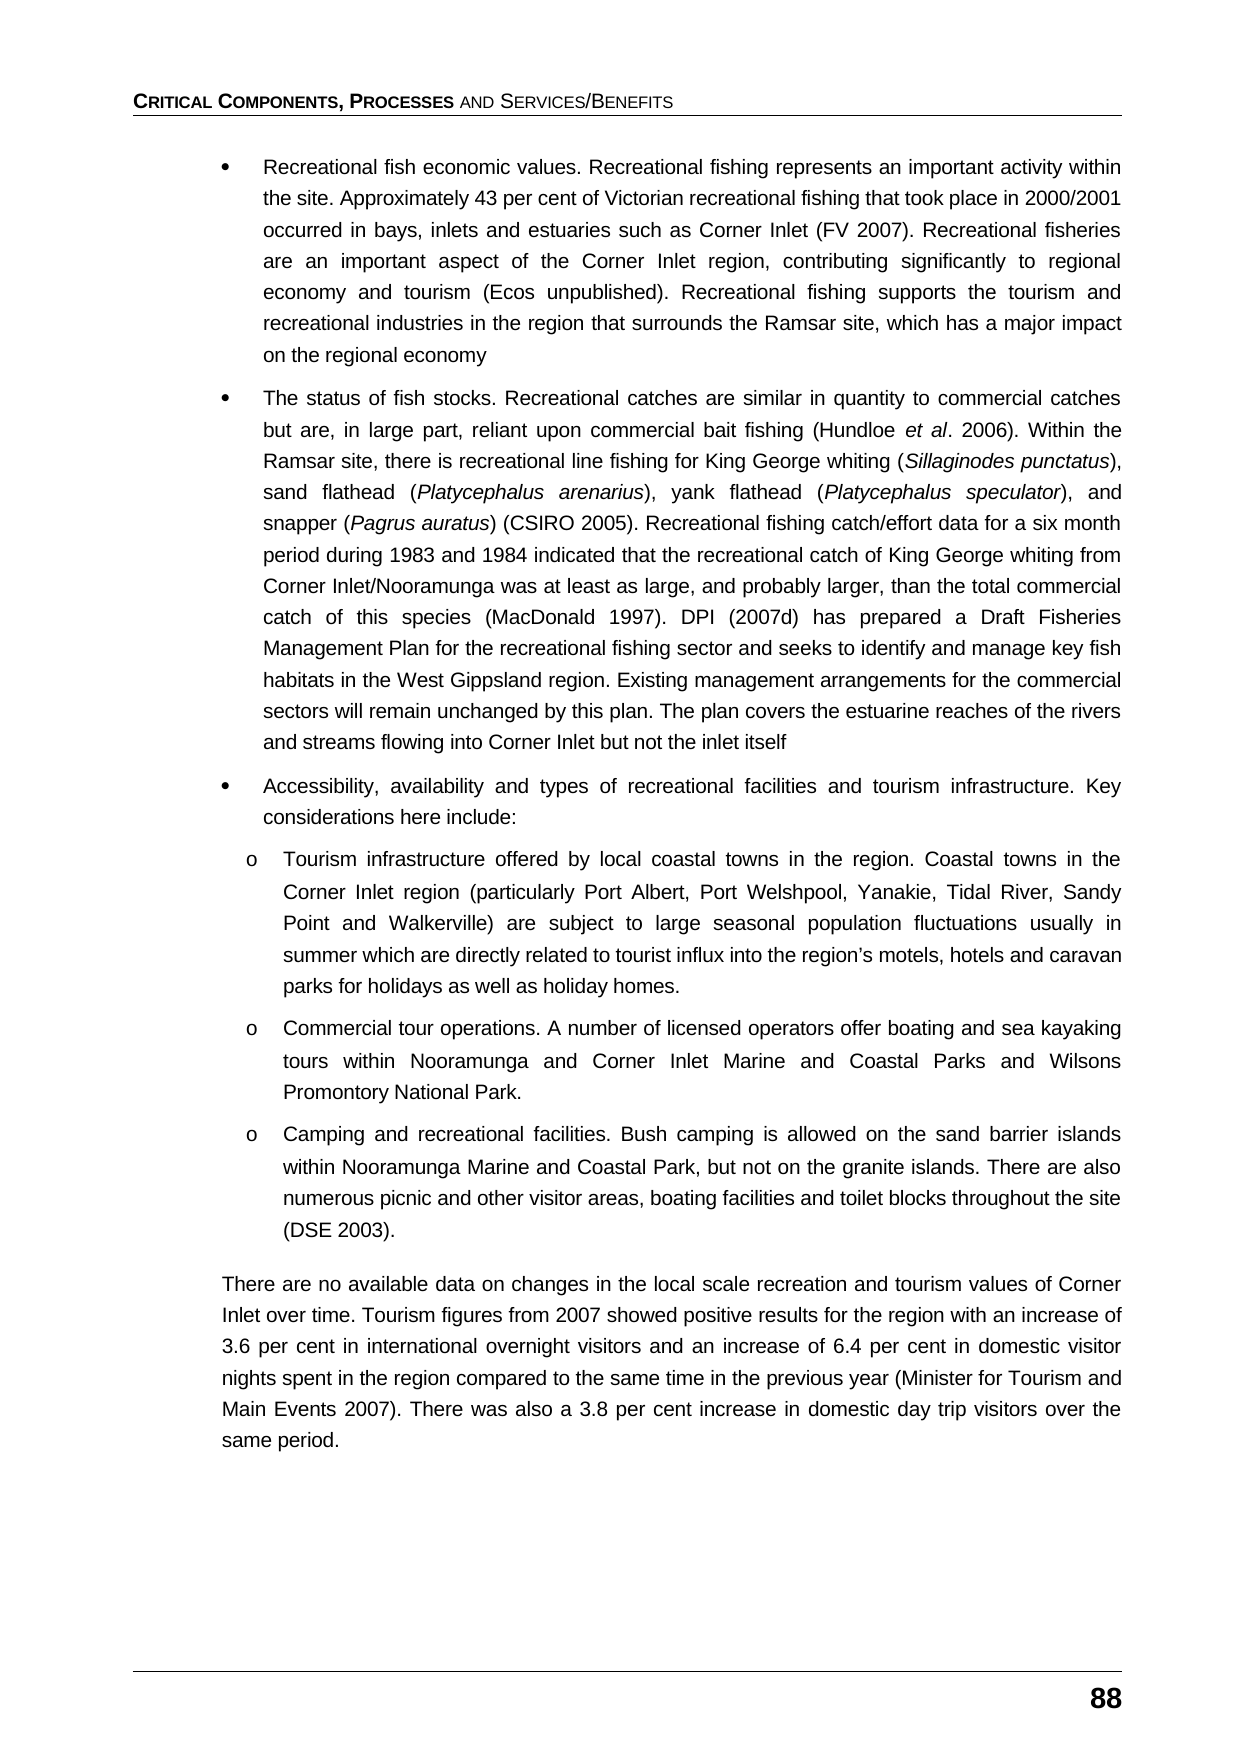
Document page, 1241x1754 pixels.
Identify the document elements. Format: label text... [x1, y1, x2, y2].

text Recreational fish economic values. Recreational fishing represents an important activity within the site. Approximately 43 per cent of Victorian recreational fishing that took place in 2000/2001 occurred in bays, inlets and estuaries such as Corner Inlet (FV 2007). Recreational fisheries are an important aspect of the Corner Inlet region, contributing significantly to regional economy and tourism (Ecos unpublished). Recreational fishing supports the tourism and recreational industries in the region that surrounds the Ramsar site, which has a major impact on the regional economy [222, 148, 1122, 366]
list Tourism infrastructure offered by local coastal towns in the region. Coastal towns in the Corner Inlet region (particularly Port Albert, Port Welshpool, Yanakie, , and Walkerville) are subject to large seasonal population fluctuations usually in summer which are directly related to tourist influx into the region’s motels, hotels and caravan parks for holidays as well as holiday homes. [245, 841, 1122, 998]
list Camping and recreational facilities. Bush camping is allowed on the sand barrier islands within Nooramunga Marine and , but not on the granite islands. There are also numerous picnic and other visitor areas, boating facilities and toilet blocks throughout the site (DSE 2003). [245, 1116, 1122, 1241]
list Commercial tour operations. A number of licensed operators offer boating and sea kayaking tours within Nooramunga and Corner Inlet Marine and Coastal Parks and Wilsons Promontory National Park. [245, 1010, 1122, 1104]
text The status of fish stocks. Recreational catches are similar in quantity to commercial catches but are, in large part, reliant upon commercial bait fishing (Hundloe et al. 2006). Within the Ramsar site, there is recreational line fishing for King George whiting (Sillaginodes punctatus), sand flathead (Platycephalus arenarius), yank flathead (Platycephalus speculator), and snapper (Pagrus auratus) (CSIRO 2005). Recreational fishing catch/effort data for a six month period during 1983 and 1984 indicated that the recreational catch of King George whiting from Corner Inlet/Nooramunga was at least as large, and probably larger, than the total commercial catch of this species (MacDonald 1997). DPI (2007d) has prepared a Draft Fisheries Management Plan for the recreational fishing sector and seeks to identify and manage key fish habitats in the West Gippsland region. Existing management arrangements for the commercial sectors will remain unchanged by this plan. The plan covers the estuarine reaches of the rivers and streams flowing into Corner Inlet but not the inlet itself [222, 379, 1122, 754]
text Accessibility, availability and types of recreational facilities and tourism infrastructure. Key considerations here include: [222, 766, 1122, 829]
text There are no available data on changes in the local scale recreation and tourism values of Corner Inlet over time. Tourism figures from 2007 showed positive results for the region with an increase of 3.6 per cent in international overnight visitors and an increase of 6.4 per cent in domestic visitor nights spent in the region compared to the same time in the previous year (Minister for Tourism and Main Events 2007). There was also a 3.8 per cent increase in domestic day trip visitors over the same period. [222, 1264, 1122, 1452]
